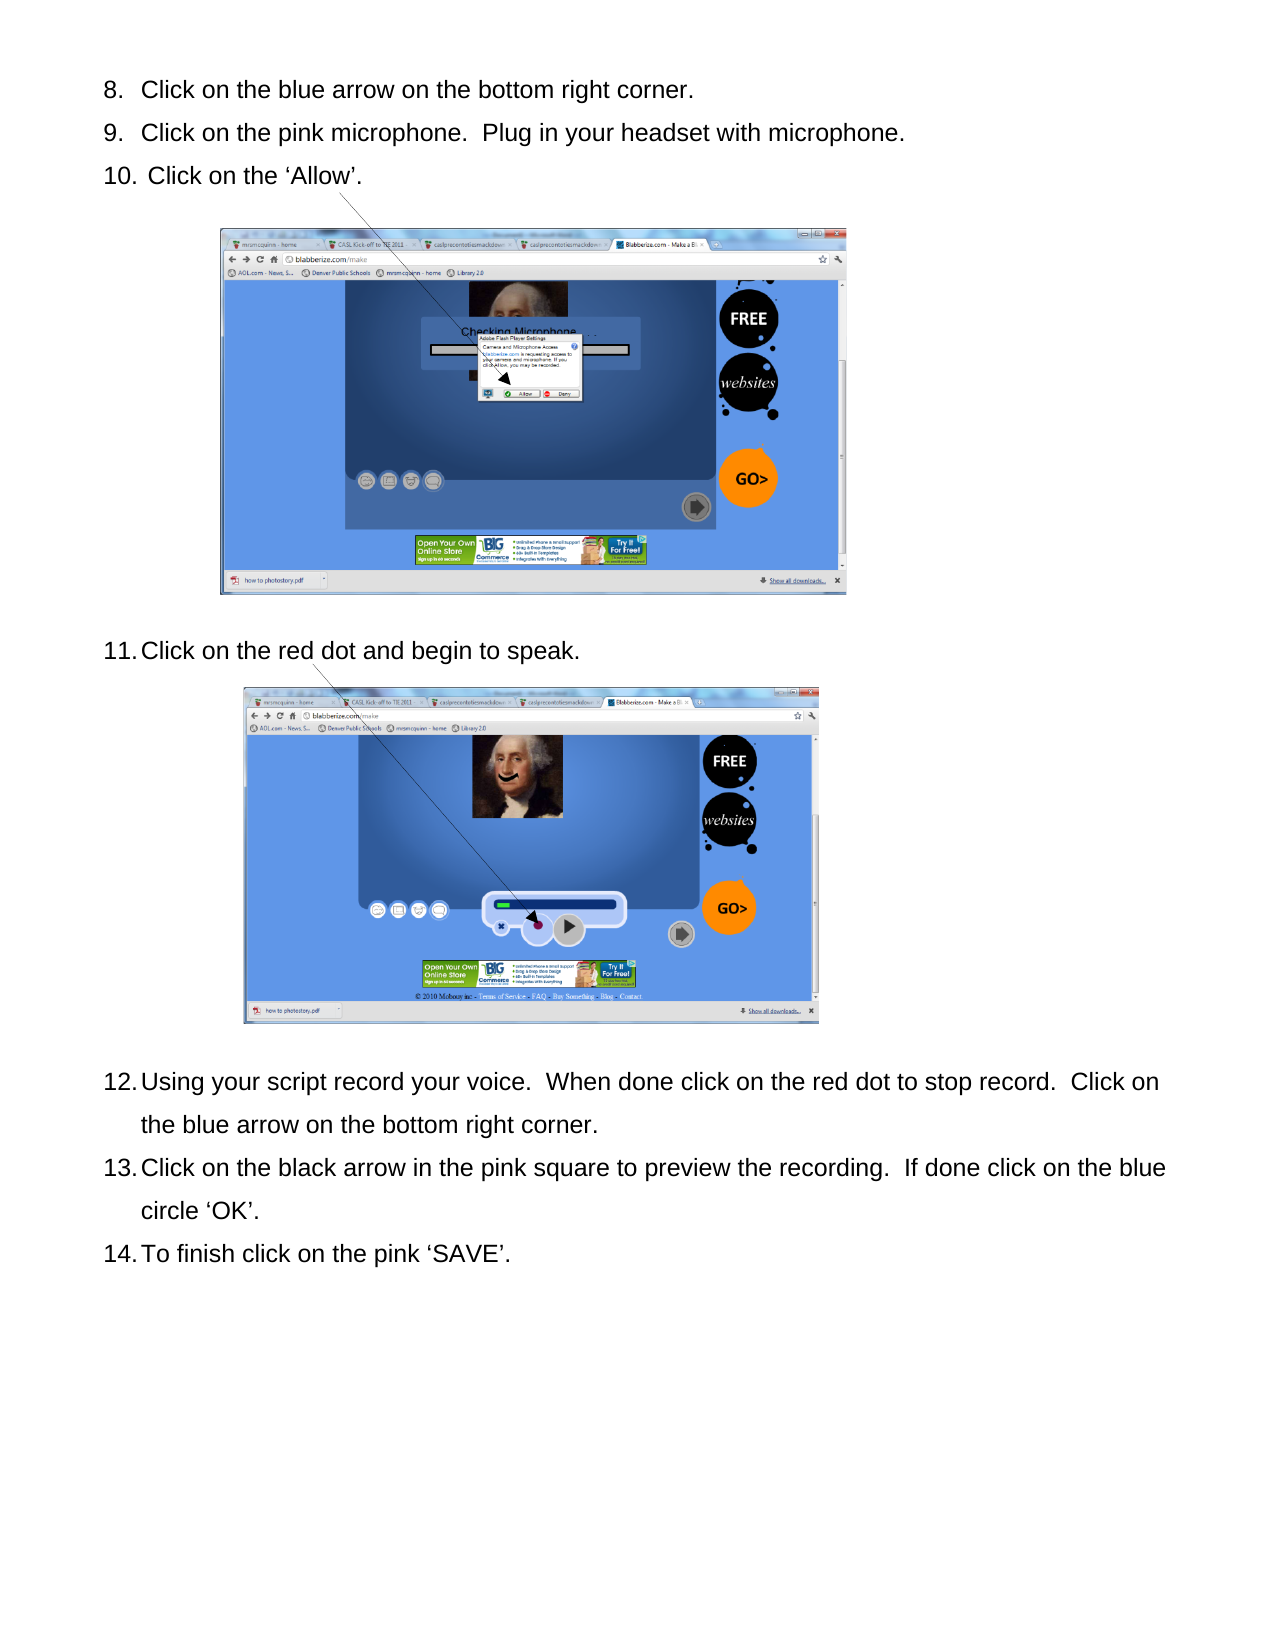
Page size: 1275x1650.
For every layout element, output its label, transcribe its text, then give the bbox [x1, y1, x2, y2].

picture [220, 228, 847, 595]
list Click on the blue arrow on the bottom right corner. [103, 75, 1200, 104]
list Click on the red dot and begin to speak. [103, 636, 1200, 664]
list Click on the black arrow in the pink square to preview the recording. If done click on the blue circle ‘OK’. [103, 1153, 1200, 1225]
picture [243, 687, 819, 1024]
list Using your script record your voice. When done click on the red dot to stop record. Click on the blue arrow on the bottom right corner. [103, 1067, 1200, 1139]
list Click on the pink microphone. Plug in your headset with microphone. [103, 118, 1200, 147]
list To finish click on the pink ‘SAVE’. [103, 1239, 1200, 1268]
list Click on the ‘Allow’. [103, 161, 1200, 190]
